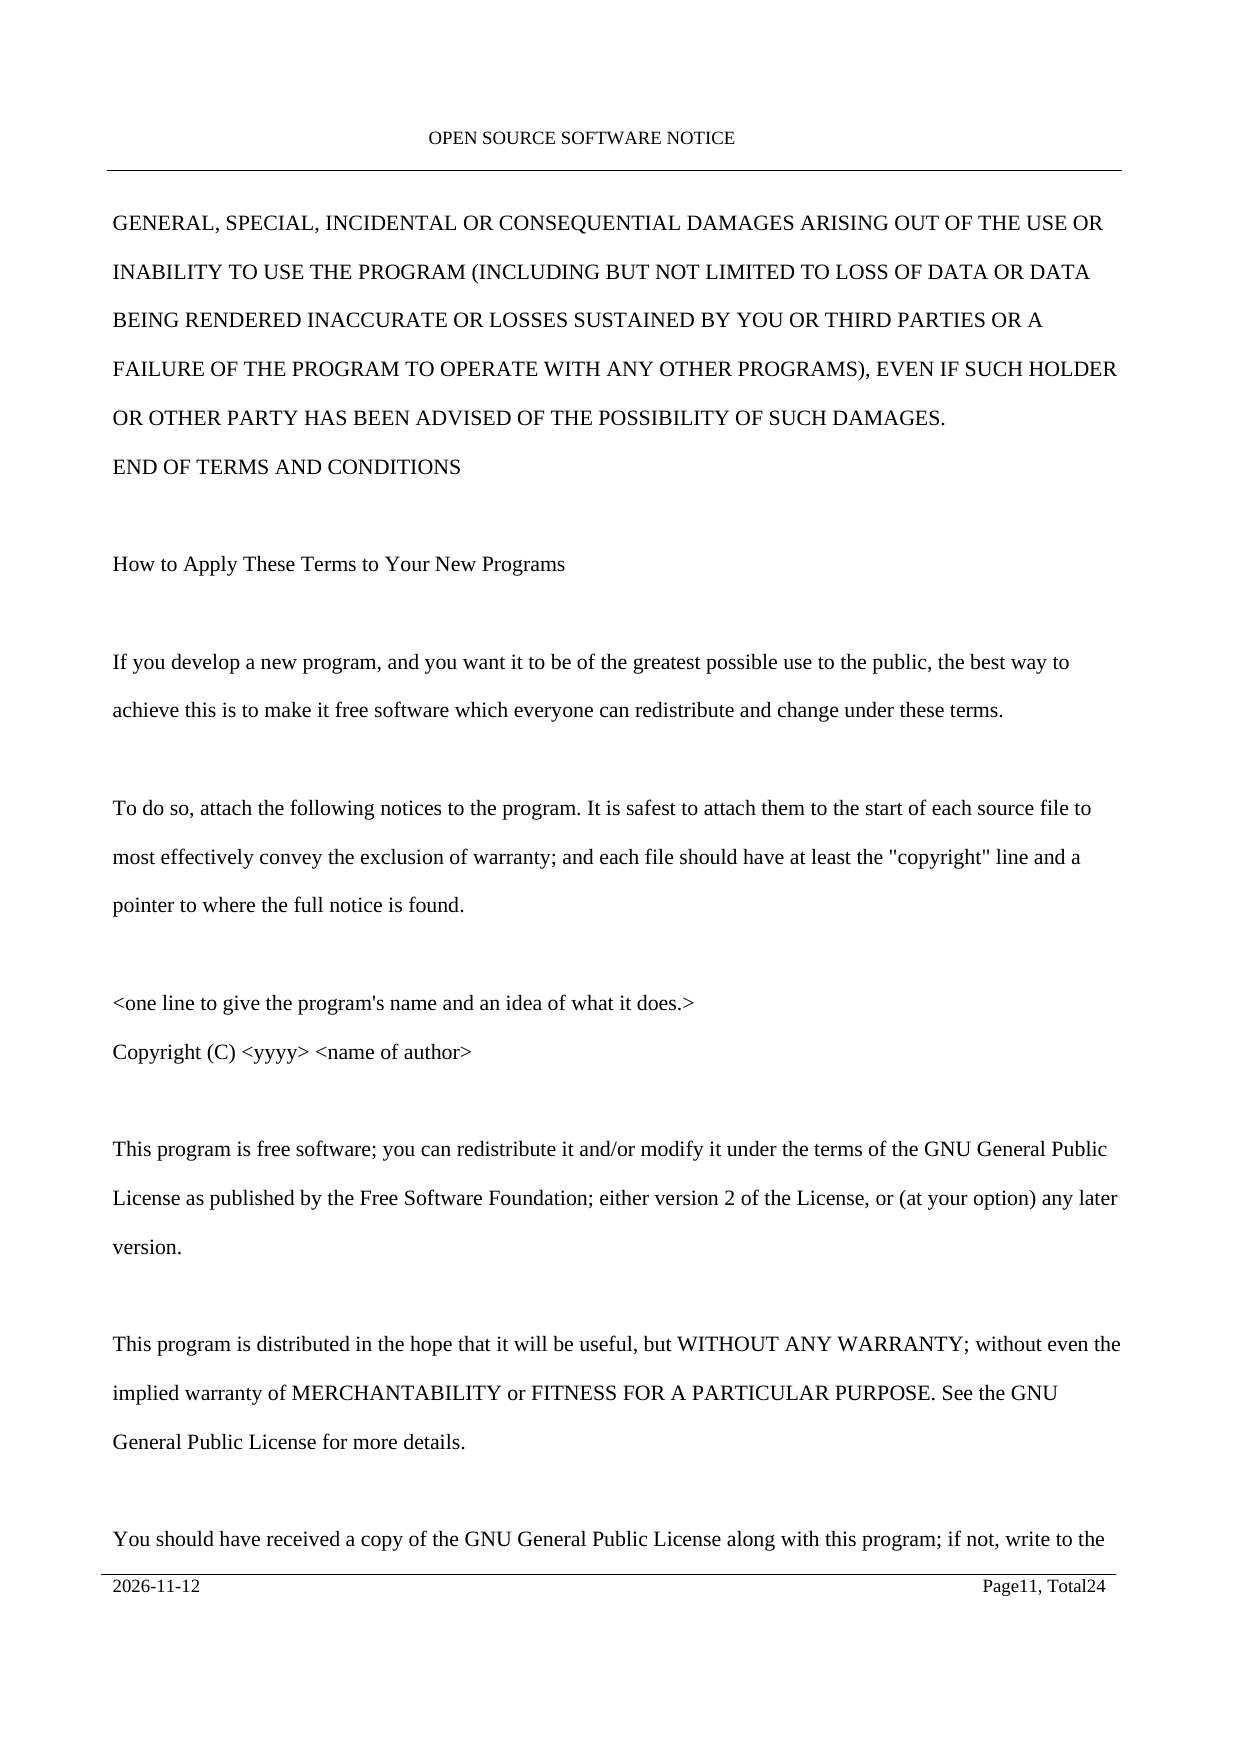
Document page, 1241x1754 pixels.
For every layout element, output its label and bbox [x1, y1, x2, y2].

text [112, 206, 1128, 1555]
